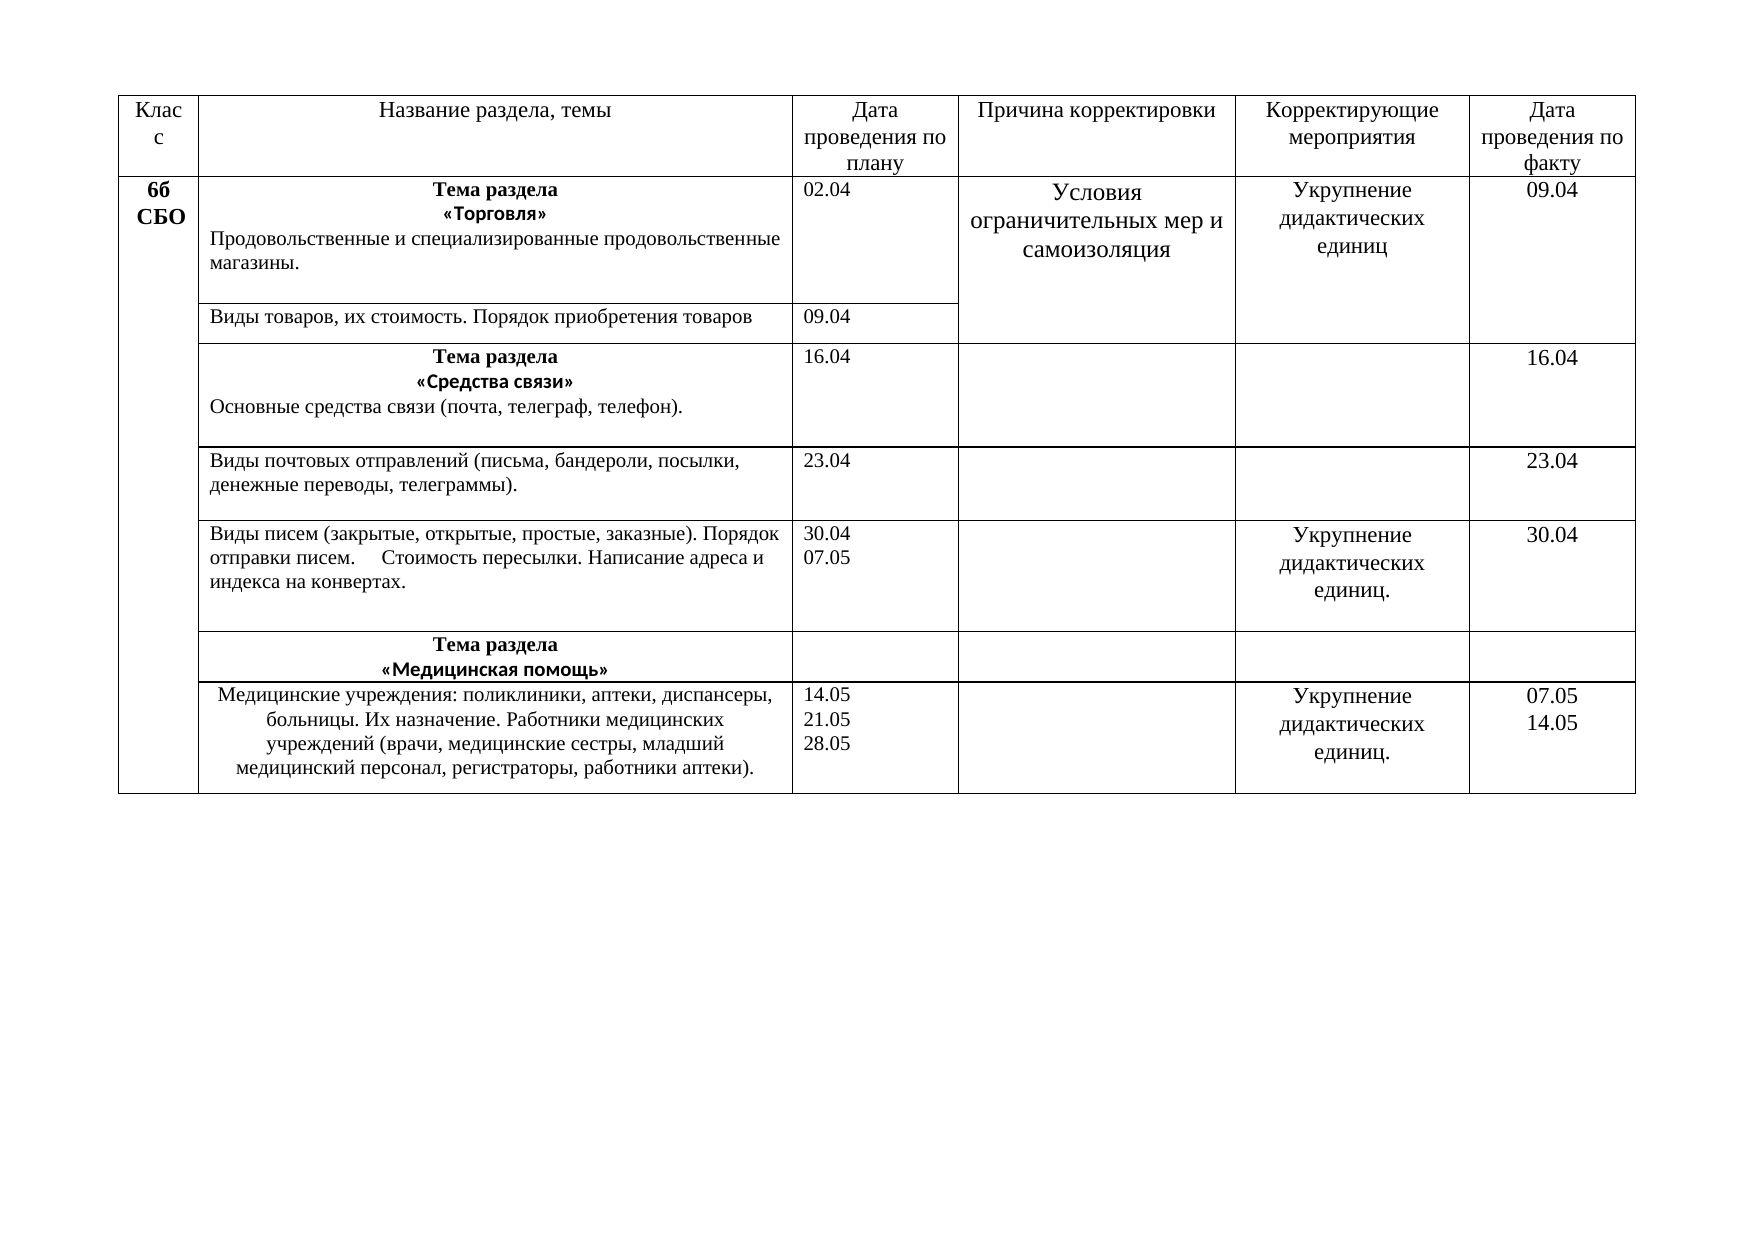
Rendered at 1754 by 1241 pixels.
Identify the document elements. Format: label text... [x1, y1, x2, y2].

table_cell [793, 632, 958, 681]
table_cell Укрупнение дидактических единиц. [1236, 521, 1469, 631]
table_cell [1236, 632, 1469, 681]
table_header Дата проведения по плану [793, 96, 958, 176]
table_cell Виды писем (закрытые, открытые, простые, заказные). Порядок отправки писем. Стоимость пересылки. Написание адреса и индекса на конвертах. [199, 521, 792, 631]
table_cell 16.04 [1470, 344, 1635, 446]
table_cell 6б СБО [119, 177, 198, 792]
table_cell Условия ограничительных мер и самоизоляция [959, 177, 1235, 343]
table_cell [959, 344, 1235, 446]
table_cell [959, 683, 1235, 792]
table_header Класс [119, 96, 198, 176]
table_header Название раздела, темы [199, 96, 792, 176]
table_cell Виды почтовых отправлений (письма, бандероли, посылки, денежные переводы, телеграммы). [199, 448, 792, 520]
table_cell Тема раздела «Медицинская помощь» [199, 632, 792, 681]
table_cell 23.04 [1470, 448, 1635, 520]
table_cell 07.05 14.05 [1470, 683, 1635, 792]
table_cell Виды товаров, их стоимость. Порядок приобретения товаров [199, 304, 792, 343]
table_cell [1236, 448, 1469, 520]
table_cell Тема раздела «Торговля» Продовольственные и специализированные продовольственные магазины. [199, 177, 792, 303]
table_cell 14.05 21.05 28.05 [793, 683, 958, 792]
table_cell 30.04 [1470, 521, 1635, 631]
table_header Причина корректировки [959, 96, 1235, 176]
table_cell 09.04 [793, 304, 958, 343]
table_cell [959, 521, 1235, 631]
table_cell 16.04 [793, 344, 958, 446]
table_header Дата проведения по факту [1470, 96, 1635, 176]
table_cell 23.04 [793, 448, 958, 520]
table_cell 09.04 [1470, 177, 1635, 343]
table_cell [959, 448, 1235, 520]
table_cell [1470, 632, 1635, 681]
table_cell 02.04 [793, 177, 958, 303]
table_cell Тема раздела «Средства связи» Основные средства связи (почта, телеграф, телефон). [199, 344, 792, 446]
table_cell Укрупнение дидактических единиц. [1236, 683, 1469, 792]
table_cell [1236, 344, 1469, 446]
table_cell Медицинские учреждения: поликлиники, аптеки, диспансеры, больницы. Их назначение. Работники медицинских учреждений (врачи, медицинские сестры, младший медицинский персонал, регистраторы, работники аптеки). [199, 683, 792, 792]
table_header Корректирующие мероприятия [1236, 96, 1469, 176]
table_cell Укрупнение дидактических единиц [1236, 177, 1469, 343]
table_cell 30.04 07.05 [793, 521, 958, 631]
table_cell [959, 632, 1235, 681]
